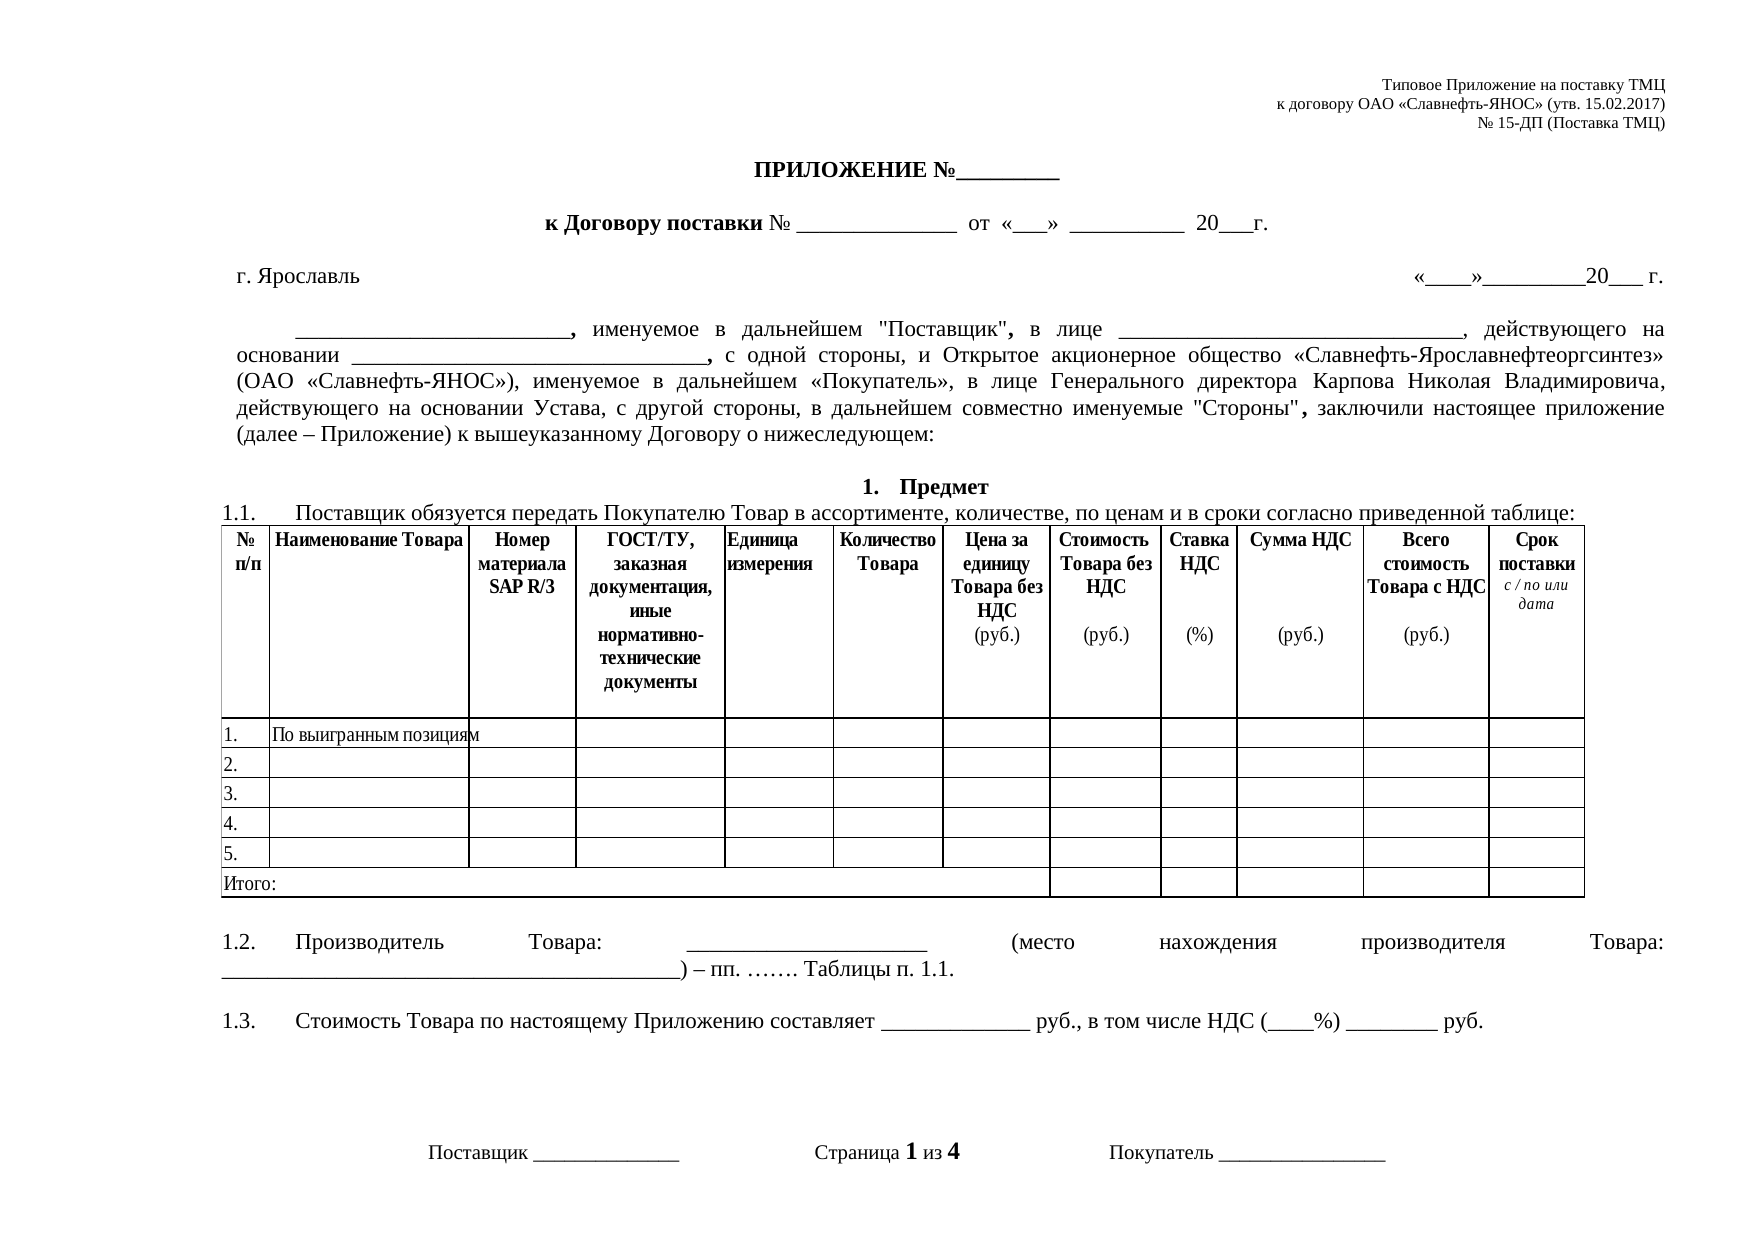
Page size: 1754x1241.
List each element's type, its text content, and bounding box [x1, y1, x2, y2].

list Предмет [185, 473, 1665, 499]
text 1.3. Стоимость Товара по настоящему Приложению составляет [222, 1007, 1665, 1034]
text к Договору поставки № от «» 20г. [148, 209, 1665, 236]
text г. Ярославль «»20 г. [236, 262, 1665, 288]
text 1.1. Поставщик обязуется передать Покупателю Товар в ассортименте, количестве, по ценам и в сроки согласно приведенной таблице: [222, 499, 1665, 526]
text , именуемое в дальнейшем "Поставщик", в лице , действующего на основании , с одной стороны, и Открытое акционерное общество «Славнефть-Ярославнефтеоргсинтез» (ОАО «Славнефть-ЯНОС»), именуемое в дальнейшем «Покупатель», в лице Генерального директора , действующего на основании Устава, с другой стороны, в дальнейшем совместно именуемые "Cтороны", заключили настоящее приложение (далее – Приложение) к вышеуказанному Договору о нижеследующем: [236, 315, 1665, 446]
text 1.2. [222, 928, 1665, 981]
text ПРИЛОЖЕНИЕ № [148, 157, 1665, 183]
